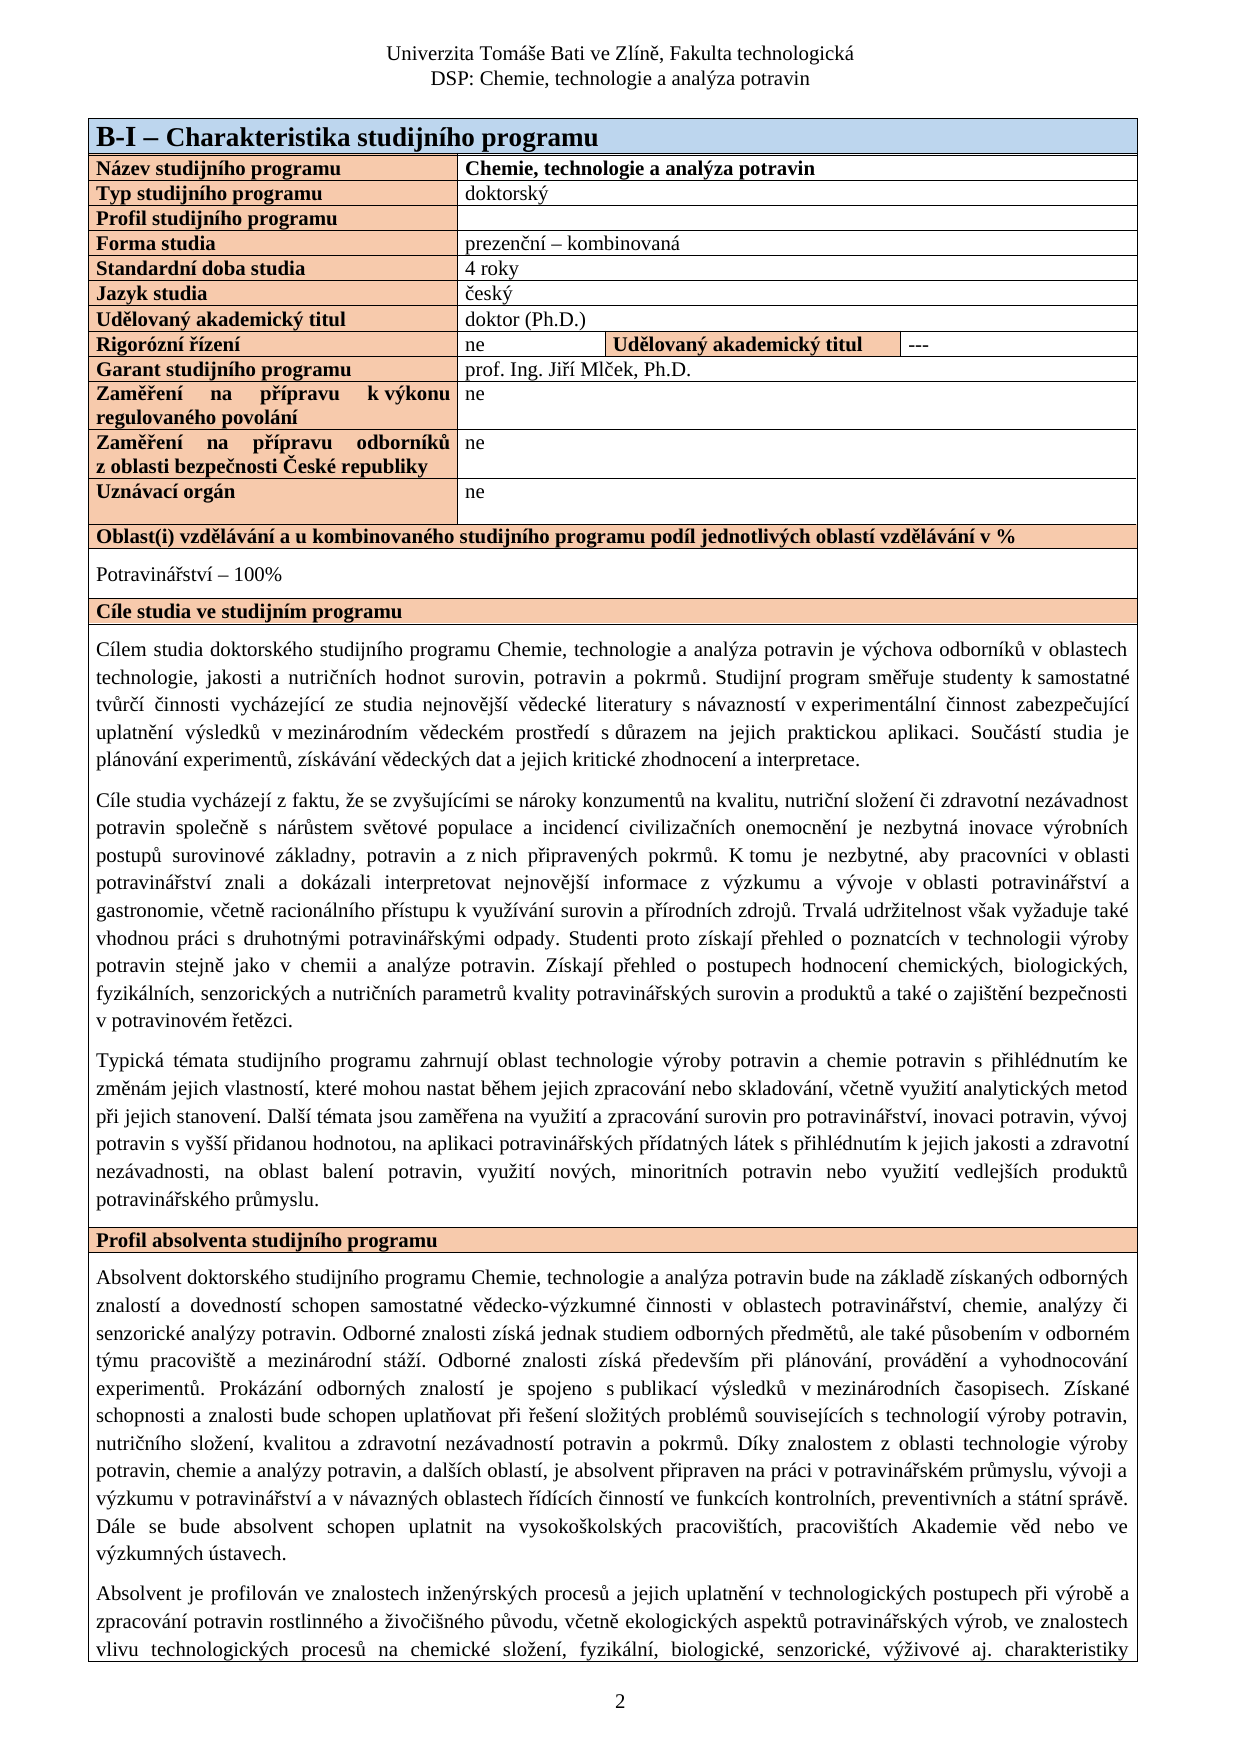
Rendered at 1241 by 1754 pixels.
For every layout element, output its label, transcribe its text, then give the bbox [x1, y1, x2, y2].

table_cell Zaměření na přípravu k výkonu regulovaného povolání [89, 382, 457, 429]
table_cell Garant studijního programu [89, 357, 457, 381]
table_cell prof. Ing. Jiří Mlček, Ph.D. [458, 357, 1137, 381]
table_cell Název studijního programu [89, 156, 457, 180]
table_cell ne [458, 478, 1137, 524]
table_cell prezenční – kombinovaná [458, 231, 1137, 255]
table_cell Profil studijního programu [89, 206, 457, 230]
table_cell Standardní doba studia [89, 256, 457, 280]
table_cell český [458, 281, 1137, 305]
table_cell Zaměření na přípravu odborníků z oblasti bezpečnosti České republiky [89, 430, 457, 478]
table_cell doktorský [458, 181, 1137, 205]
table_header B-I – Charakteristika studijního programu [89, 119, 1137, 153]
table_cell --- [901, 332, 1137, 356]
table_cell Potravinářství – 100% [89, 549, 1137, 598]
table_cell Oblast(i) vzdělávání a u kombinovaného studijního programu podíl jednotlivých oblastí vzdělávání v % [89, 524, 1137, 548]
table_cell ne [458, 381, 1137, 429]
table_cell Profil absolventa studijního programu [89, 1228, 1137, 1252]
table_cell Udělovaný akademický titul [606, 332, 900, 356]
table_cell Chemie, technologie a analýza potravin [458, 156, 1137, 180]
table_cell doktor (Ph.D.) [458, 306, 1137, 331]
table_cell ne [458, 332, 605, 356]
table_cell Cílem studia doktorského studijního programu Chemie, technologie a analýza potravin je výchova odborníků v oblastech technologie, jakosti a nutričních hodnot surovin, potravin a pokrmů. Studijní program směřuje studenty k samostatné tvůrčí činnosti vycházející ze studia nejnovější vědecké literatury s návazností v experimentální činnost zabezpečující uplatnění výsledků v mezinárodním vědeckém prostředí s důrazem na jejich praktickou aplikaci. Součástí studia je plánování experimentů, získávání vědeckých dat a jejich kritické zhodnocení a interpretace. Cíle studia vycházejí z faktu, že se zvyšujícími se nároky konzumentů na kvalitu, nutriční složení či zdravotní nezávadnost potravin společně s nárůstem světové populace a incidencí civilizačních onemocnění je nezbytná inovace výrobních postupů surovinové základny, potravin a z nich připravených pokrmů. K tomu je nezbytné, aby pracovníci v oblasti potravinářství znali a dokázali interpretovat nejnovější informace z výzkumu a vývoje v oblasti potravinářství a gastronomie, včetně racionálního přístupu k využívání surovin a přírodních zdrojů. Trvalá udržitelnost však vyžaduje také vhodnou práci s druhotnými potravinářskými odpady. Studenti proto získají přehled o poznatcích v technologii výroby potravin stejně jako v chemii a analýze potravin. Získají přehled o postupech hodnocení chemických, biologických, fyzikálních, senzorických a nutričních parametrů kvality potravinářských surovin a produktů a také o zajištění bezpečnosti v potravinovém řetězci. Typická témata studijního programu zahrnují oblast technologie výroby potravin a chemie potravin s přihlédnutím ke změnám jejich vlastností, které mohou nastat během jejich zpracování nebo skladování, včetně využití analytických metod při jejich stanovení. Další témata jsou zaměřena na využití a zpracování surovin pro potravinářství, inovaci potravin, vývoj potravin s vyšší přidanou hodnotou, na aplikaci potravinářských přídatných látek s přihlédnutím k jejich jakosti a zdravotní nezávadnosti, na oblast balení potravin, využití nových, minoritních potravin nebo využití vedlejších produktů potravinářského průmyslu. [89, 625, 1137, 1227]
table_cell Forma studia [89, 231, 457, 255]
table_cell Typ studijního programu [89, 181, 457, 205]
table_cell ne [458, 429, 1137, 478]
table_cell Jazyk studia [89, 281, 457, 305]
table_cell 4 roky [458, 256, 1137, 280]
table_cell [458, 206, 1137, 230]
table_cell Uznávací orgán [89, 479, 457, 524]
table_cell Rigorózní řízení [89, 332, 457, 356]
table_cell Cíle studia ve studijním programu [89, 599, 1137, 623]
table_cell Udělovaný akademický titul [89, 306, 457, 331]
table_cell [89, 1253, 1137, 1661]
